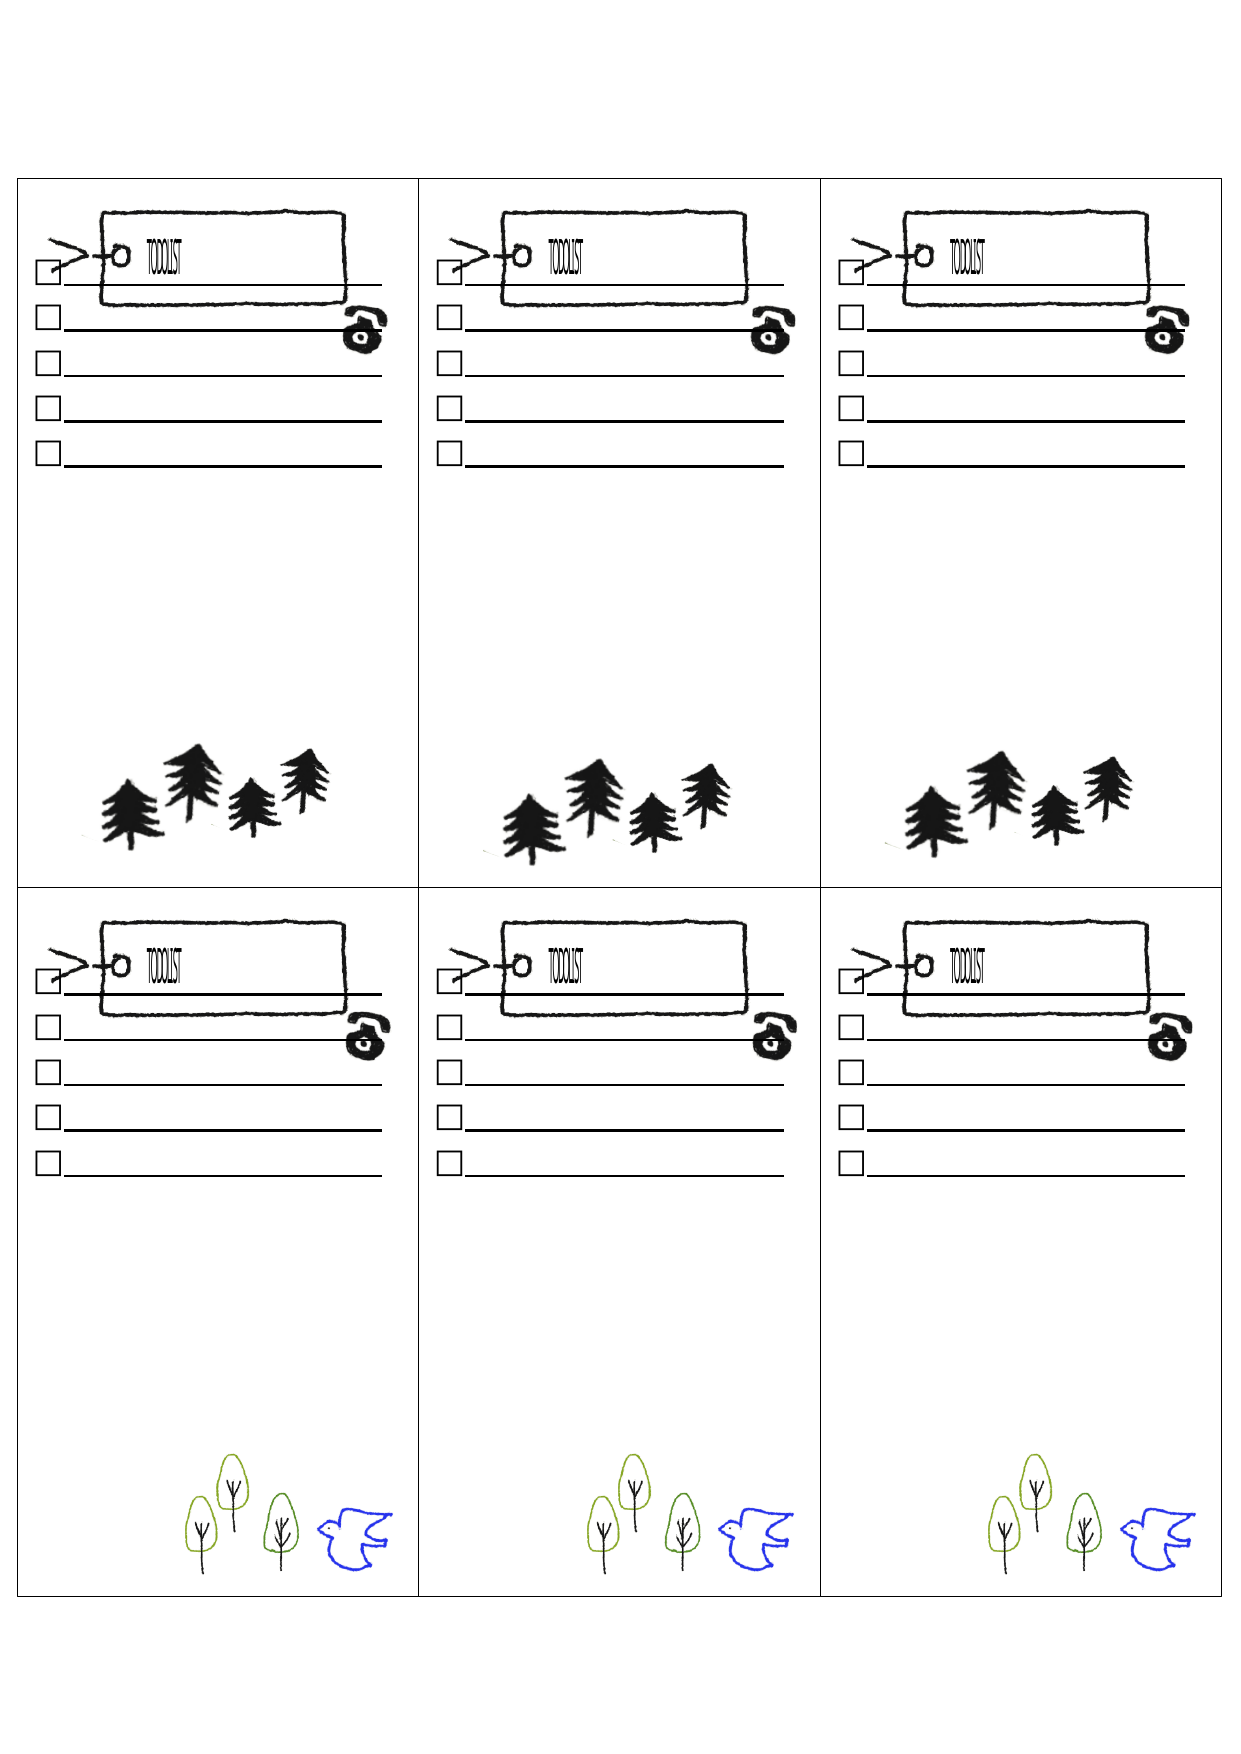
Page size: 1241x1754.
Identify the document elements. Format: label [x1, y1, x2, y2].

picture [837, 897, 1209, 1078]
picture [979, 1441, 1217, 1590]
picture [34, 187, 404, 372]
picture [438, 1016, 460, 1038]
picture [37, 306, 59, 328]
picture [483, 727, 752, 887]
picture [81, 712, 350, 880]
picture [578, 1441, 816, 1590]
picture [438, 306, 460, 328]
picture [34, 897, 408, 1078]
picture [435, 187, 812, 371]
picture [884, 719, 1153, 887]
picture [837, 187, 1205, 371]
picture [840, 306, 862, 328]
picture [176, 1441, 414, 1590]
picture [840, 1016, 862, 1038]
picture [435, 897, 813, 1078]
picture [37, 1016, 59, 1038]
